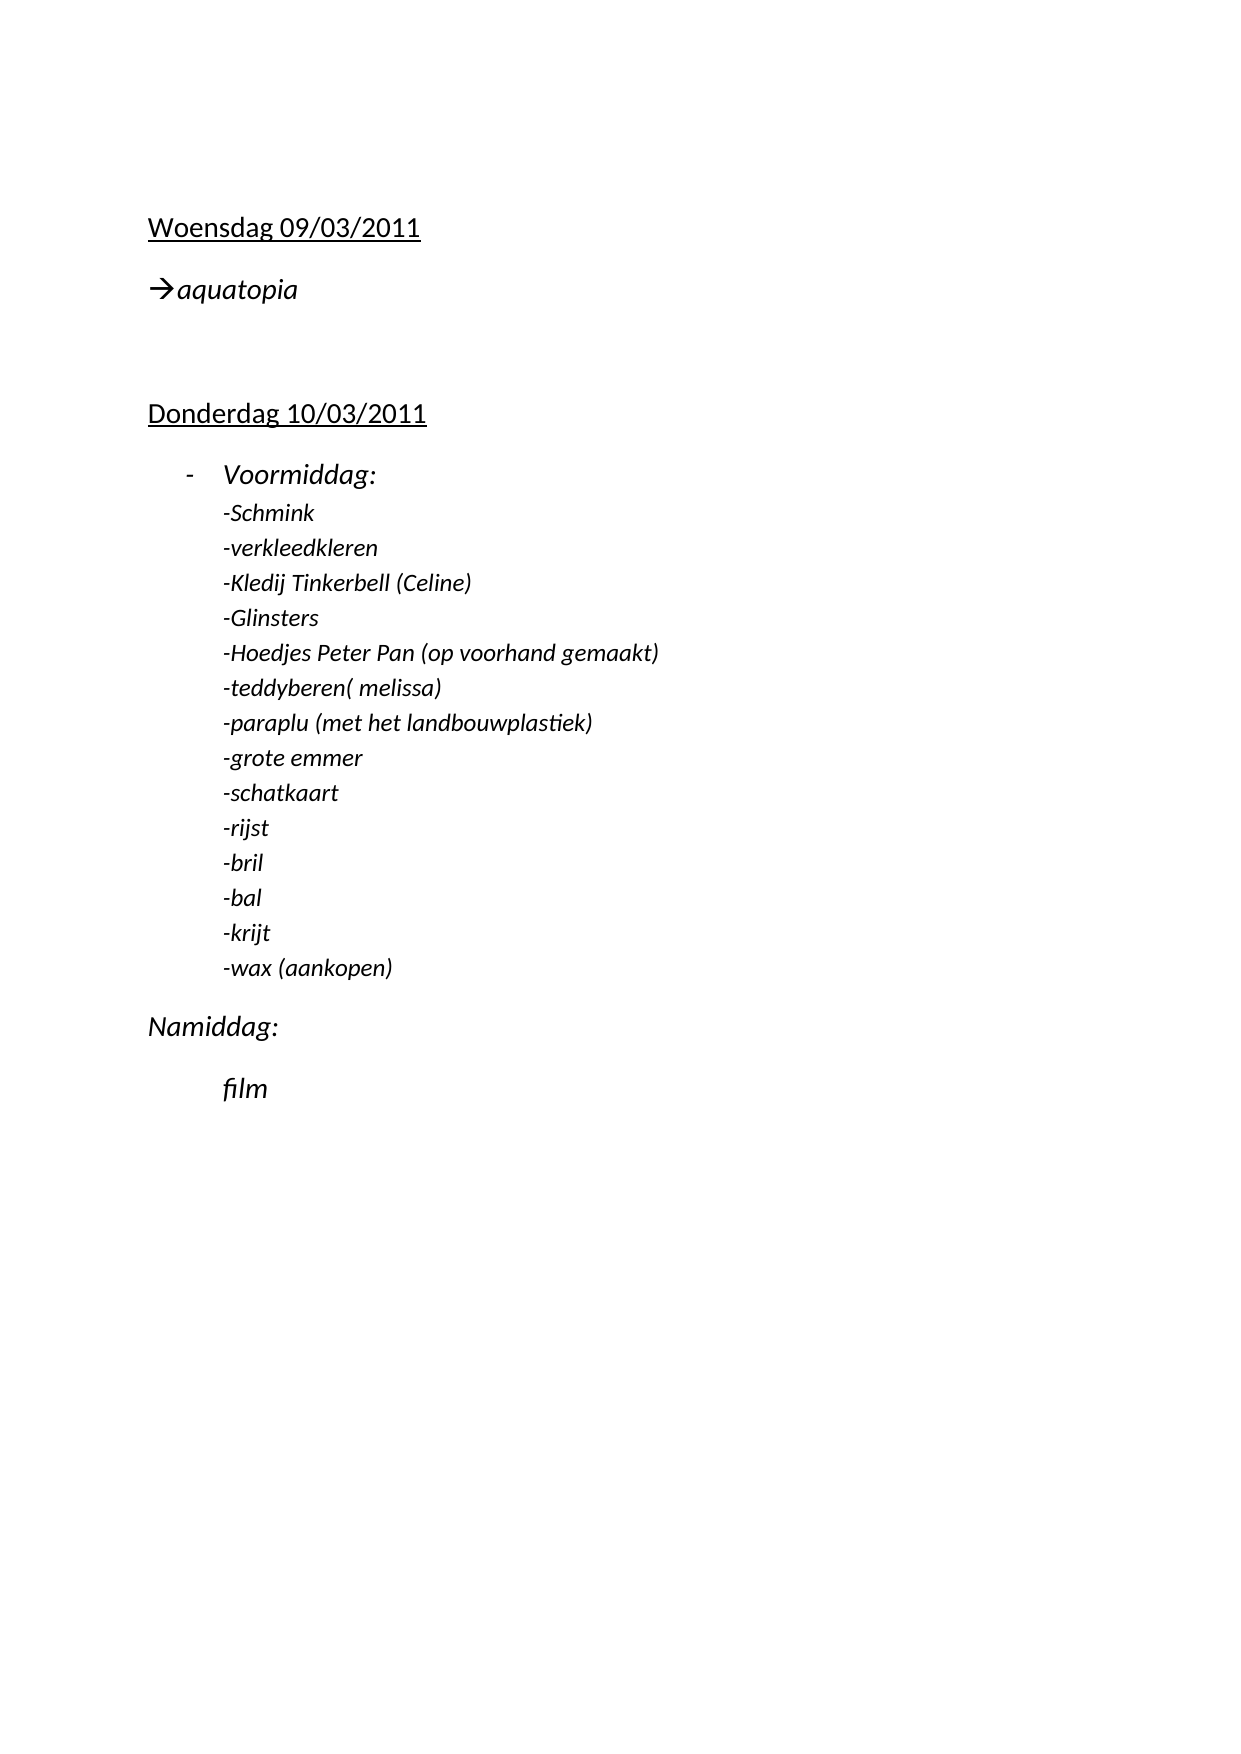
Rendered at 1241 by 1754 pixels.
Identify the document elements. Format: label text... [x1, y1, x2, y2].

text Woensdag 09/03/2011 [148, 209, 1093, 245]
list -grote emmer [223, 742, 1093, 773]
list film [223, 1070, 1093, 1106]
list -rijst [223, 812, 1093, 843]
list -wax (aankopen) [223, 952, 1093, 983]
text Namiddag: [148, 1008, 1093, 1044]
list -Hoedjes Peter Pan (op voorhand gemaakt) [223, 637, 1093, 668]
list -Glinsters [223, 602, 1093, 633]
text aquatopia [148, 271, 1093, 307]
list -schatkaart [223, 777, 1093, 808]
list -Schmink [223, 497, 1093, 528]
list Voormiddag: [185, 456, 1093, 492]
list -bal [223, 882, 1093, 913]
list -bril [223, 847, 1093, 878]
list -teddyberen( melissa) [223, 672, 1093, 703]
list -krijt [223, 917, 1093, 948]
list -paraplu (met het landbouwplastiek) [223, 707, 1093, 738]
list -verkleedkleren [223, 532, 1093, 563]
list -Kledij Tinkerbell (Celine) [223, 567, 1093, 598]
text Donderdag 10/03/2011 [148, 395, 1093, 430]
